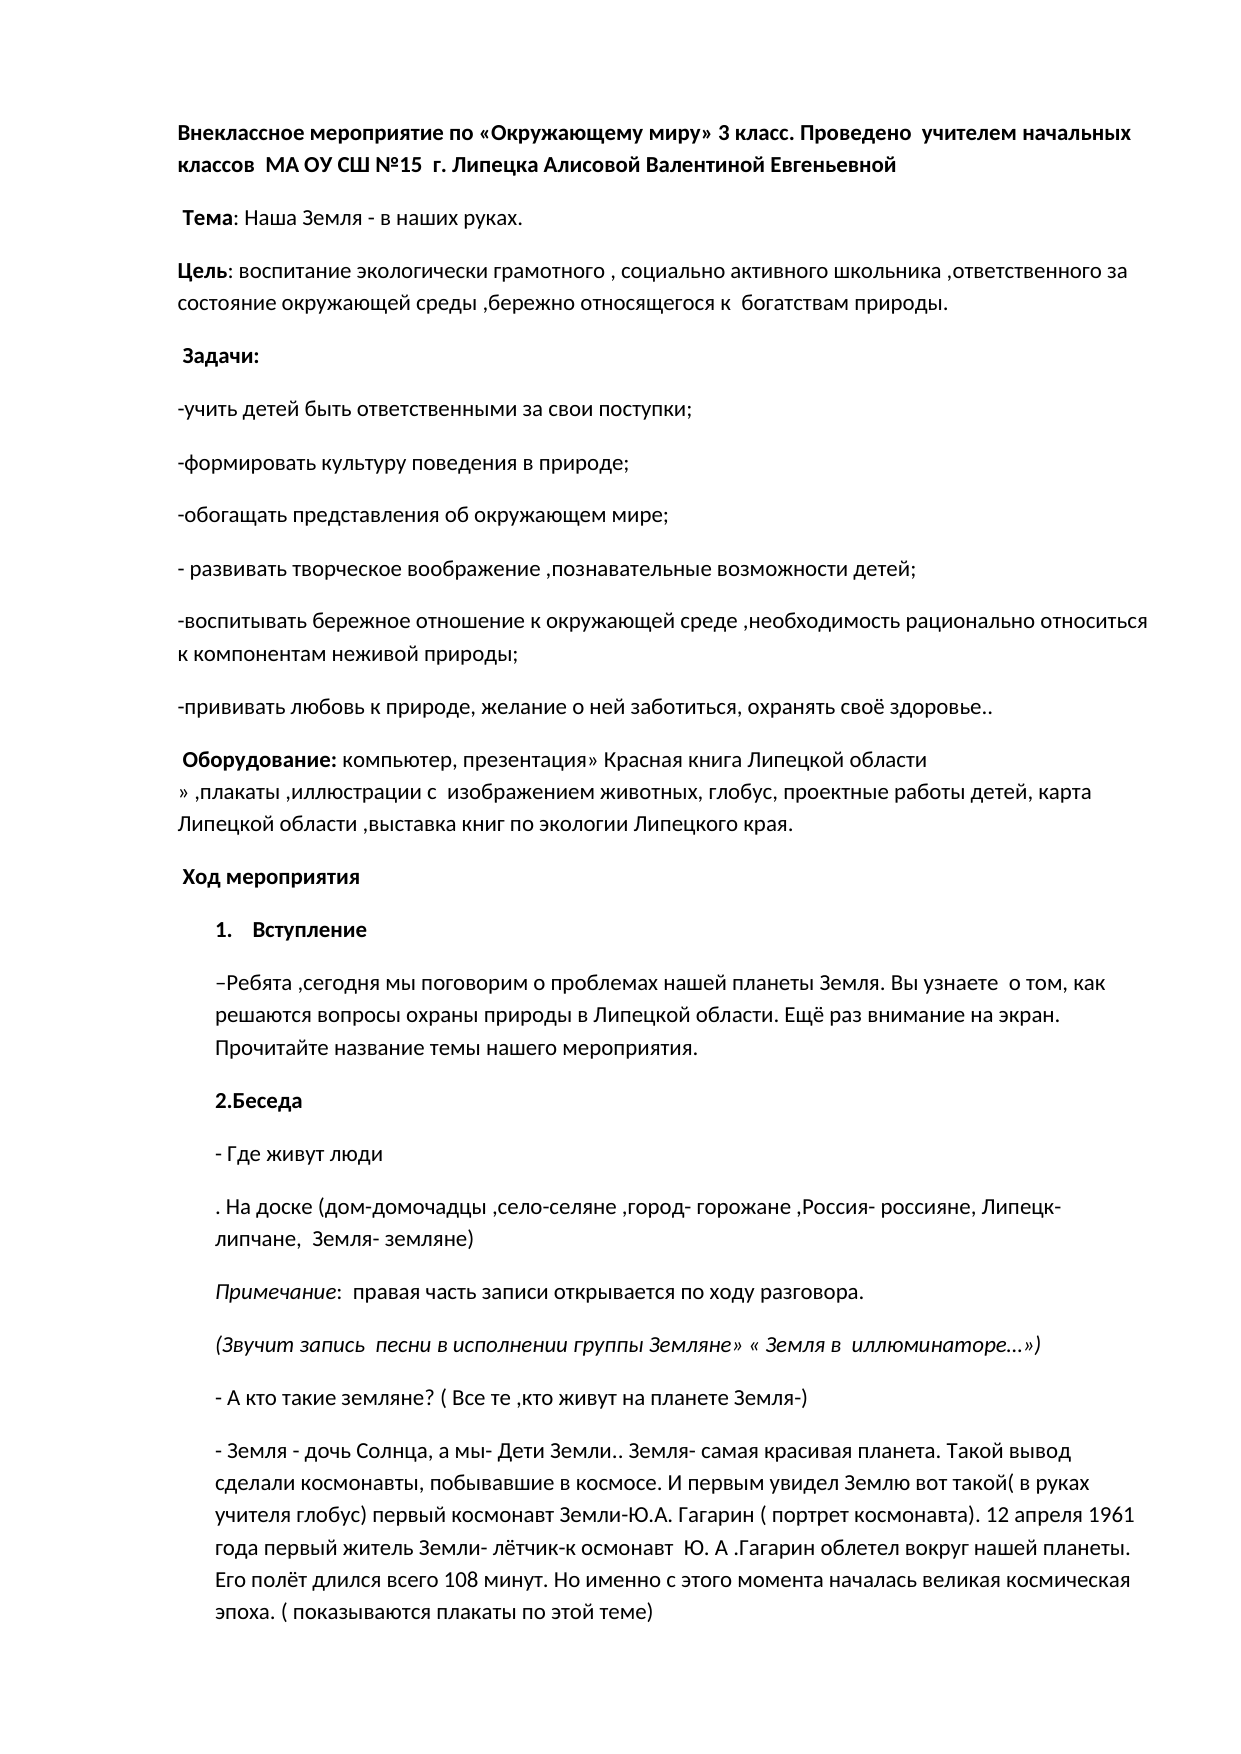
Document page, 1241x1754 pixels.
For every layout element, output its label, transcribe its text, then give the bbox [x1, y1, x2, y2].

text Цель: воспитание экологически грамотного , социально активного школьника ,ответственного за состояние окружающей среды ,бережно относящегося к богатствам природы. [177, 256, 1152, 317]
text Тема: Наша Земля - в наших руках. [177, 203, 1152, 231]
text - Где живут люди [215, 1139, 1152, 1167]
list Вступление [215, 915, 1152, 943]
text Оборудование: компьютер, презентация» Красная книга Липецкой области » ,плакаты ,иллюстрации с изображением животных, глобус, проектные работы детей, карта Липецкой области ,выставка книг по экологии Липецкого края. [177, 745, 1152, 837]
text - А кто такие земляне? ( Все те ,кто живут на планете Земля-) [215, 1383, 1152, 1411]
text -прививать любовь к природе, желание о ней заботиться, охранять своё здоровье.. [177, 692, 1152, 720]
text Примечание: правая часть записи открывается по ходу разговора. [215, 1277, 1152, 1305]
text - развивать творческое воображение ,познавательные возможности детей; [177, 554, 1152, 582]
text -учить детей быть ответственными за свои поступки; [177, 394, 1152, 423]
text -воспитывать бережное отношение к окружающей среде ,необходимость рационально относиться к компонентам неживой природы; [177, 607, 1152, 667]
text -обогащать представления об окружающем мире; [177, 501, 1152, 529]
text Задачи: [177, 342, 1152, 369]
text -формировать культуру поведения в природе; [177, 448, 1152, 476]
text –Ребята ,сегодня мы поговорим о проблемах нашей планеты Земля. Вы узнаете о том, как решаются вопросы охраны природы в Липецкой области. Ещё раз внимание на экран. Прочитайте название темы нашего мероприятия. [215, 968, 1152, 1061]
text Ход мероприятия [177, 862, 1152, 890]
text Внеклассное мероприятие по «Окружающему миру» 3 класс. Проведено учителем начальных классов МА ОУ СШ №15 г. Липецка Алисовой Валентиной Евгеньевной [177, 118, 1152, 178]
text 2.Беседа [215, 1086, 1152, 1114]
text (Звучит запись песни в исполнении группы Земляне» « Земля в иллюминаторе…») [215, 1330, 1152, 1358]
text . На доске (дом-домочадцы ,село-селяне ,город- горожане ,Россия- россияне, Липецк- липчане, Земля- земляне) [215, 1192, 1152, 1252]
text - Земля - дочь Солнца, а мы- Дети Земли.. Земля- самая красивая планета. Такой вывод сделали космонавты, побывавшие в космосе. И первым увидел Землю вот такой( в руках учителя глобус) первый космонавт Земли-Ю.А. Гагарин ( портрет космонавта). 12 апреля 1961 года первый житель Земли- лётчик-к осмонавт Ю. А .Гагарин облетел вокруг нашей планеты. Его полёт длился всего 108 минут. Но именно с этого момента началась великая космическая эпоха. ( показываются плакаты по этой теме) [215, 1436, 1152, 1625]
